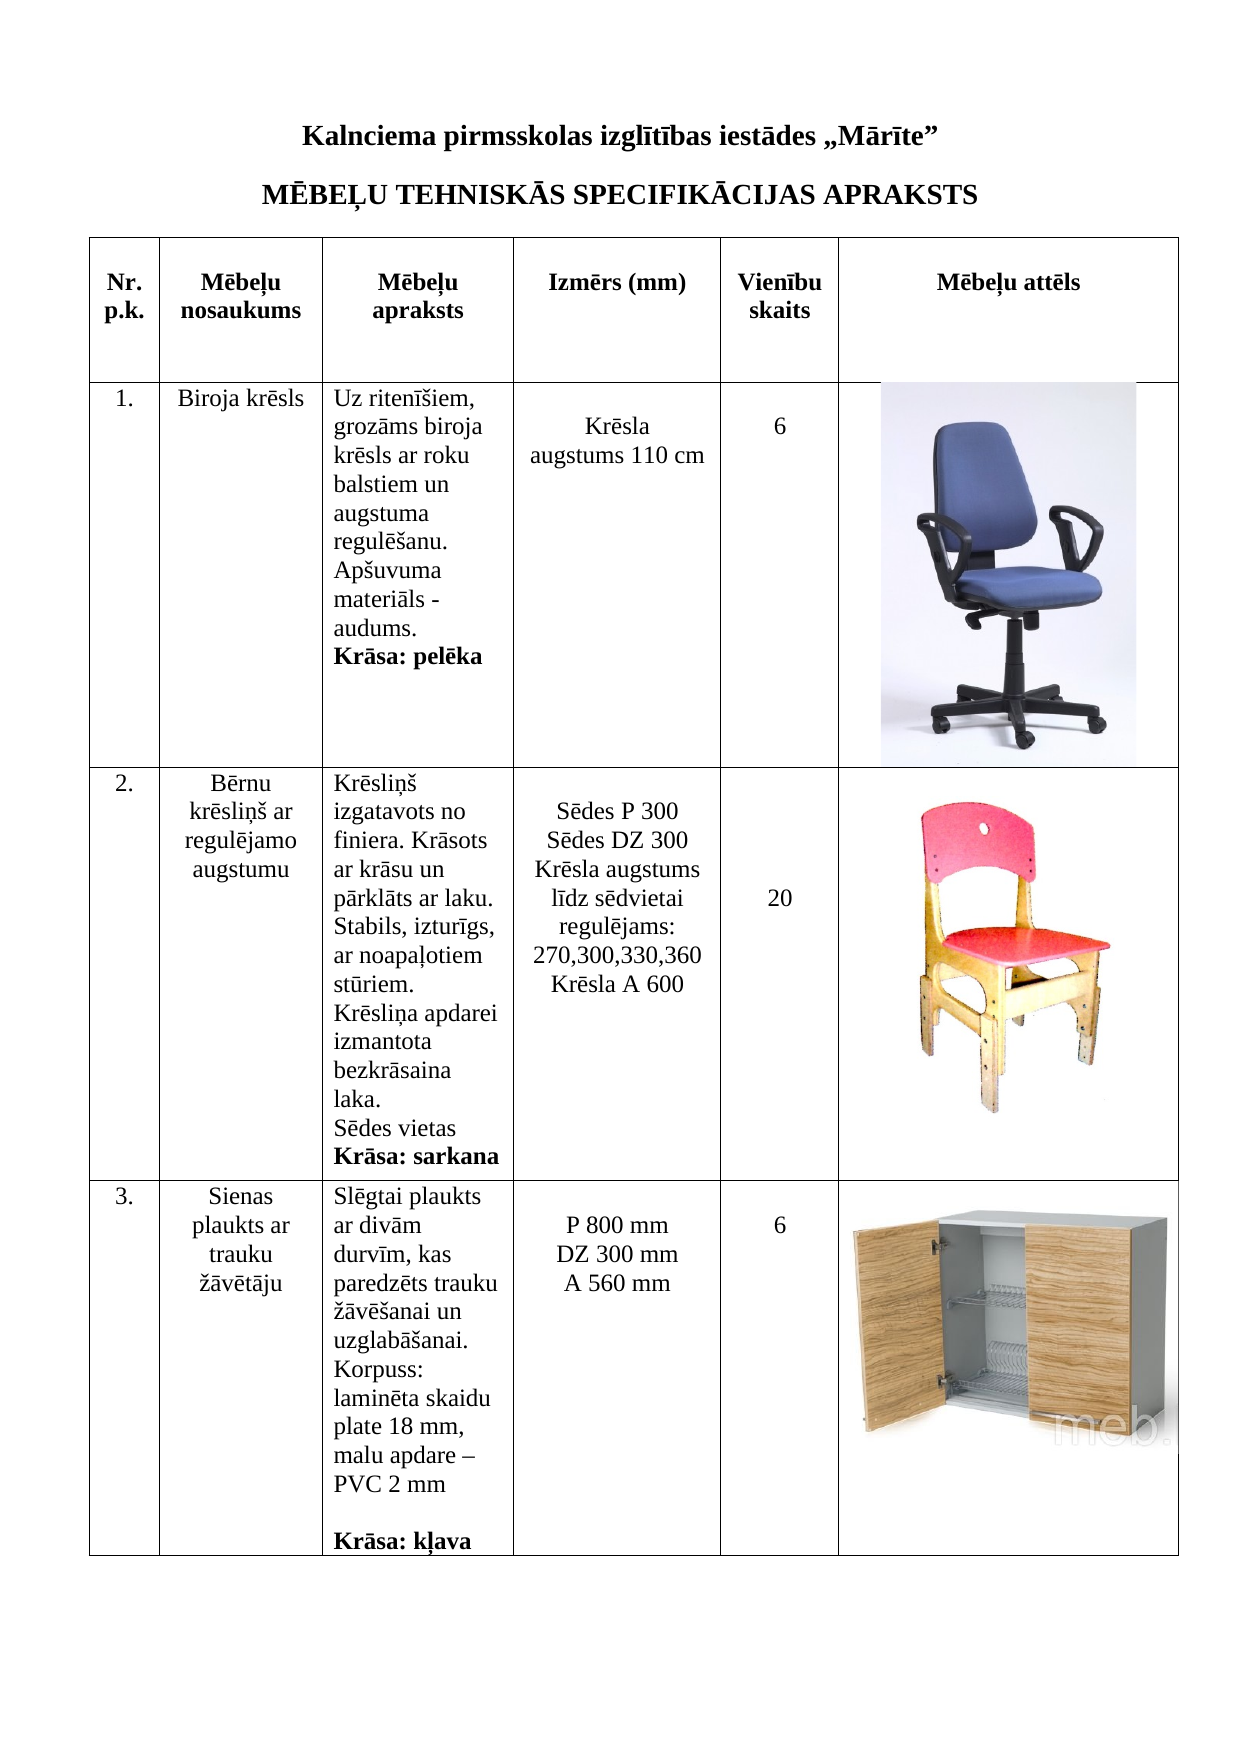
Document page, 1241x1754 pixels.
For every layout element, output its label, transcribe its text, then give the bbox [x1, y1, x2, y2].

picture [895, 796, 1122, 1123]
table_cell 1. [90, 383, 159, 767]
table_cell P 800 mm DZ 300 mm A 560 mm [514, 1181, 720, 1555]
picture [880, 382, 1137, 767]
table_cell Krēsliņš izgatavots no finiera. Krāsots ar krāsu un pārklāts ar laku. Stabils, izturīgs, ar noapaļotiem stūriem. Krēsliņa apdarei izmantota bezkrāsaina laka. Sēdes vietas Krāsa: sarkana [323, 768, 513, 1180]
table_header Mēbeļu nosaukums [160, 238, 322, 382]
table_cell Slēgtai plaukts ar divām durvīm, kas paredzēts trauku žāvēšanai un uzglabāšanai. Korpuss: laminēta skaidu plate 18 mm, malu apdare – PVC 2 mm Krāsa: kļava [323, 1181, 513, 1555]
table_cell 6 [721, 383, 838, 767]
table_cell Krēsla augstums 110 cm [514, 383, 720, 767]
table_cell Sienas plaukts ar trauku žāvētāju [160, 1181, 322, 1555]
text Kalnciema pirmsskolas izglītības iestādes „Mārīte” [100, 118, 1140, 152]
text MĒBEĻU TEHNISKĀS SPECIFIKĀCIJAS APRAKSTS [100, 177, 1140, 211]
table_header Izmērs (mm) [514, 238, 720, 382]
table_header Mēbeļu attēls [839, 238, 1178, 382]
picture [850, 1181, 1179, 1454]
table_cell [839, 1181, 1178, 1555]
table_header Nr.p.k. [90, 238, 159, 382]
table_cell [839, 768, 1178, 1180]
table_cell Biroja krēsls [160, 383, 322, 767]
table_cell [1137, 383, 1178, 767]
table_cell Uz ritenīšiem, grozāms biroja krēsls ar roku balstiem un augstuma regulēšanu. Apšuvuma materiāls - audums. Krāsa: pelēka [323, 383, 513, 767]
table_cell 6 [721, 1181, 838, 1555]
table_cell Bērnu krēsliņš ar regulējamo augstumu [160, 768, 322, 1180]
table_cell 2. [90, 768, 159, 1180]
table_cell 3. [90, 1181, 159, 1555]
table_header Vienību skaits [721, 238, 838, 382]
table_header Mēbeļu apraksts [323, 238, 513, 382]
table_cell [839, 383, 880, 767]
table_cell Sēdes P 300 Sēdes DZ 300 Krēsla augstums līdz sēdvietai regulējams: 270,300,330,360 Krēsla A 600 [514, 768, 720, 1180]
table_cell 20 [721, 768, 838, 1180]
